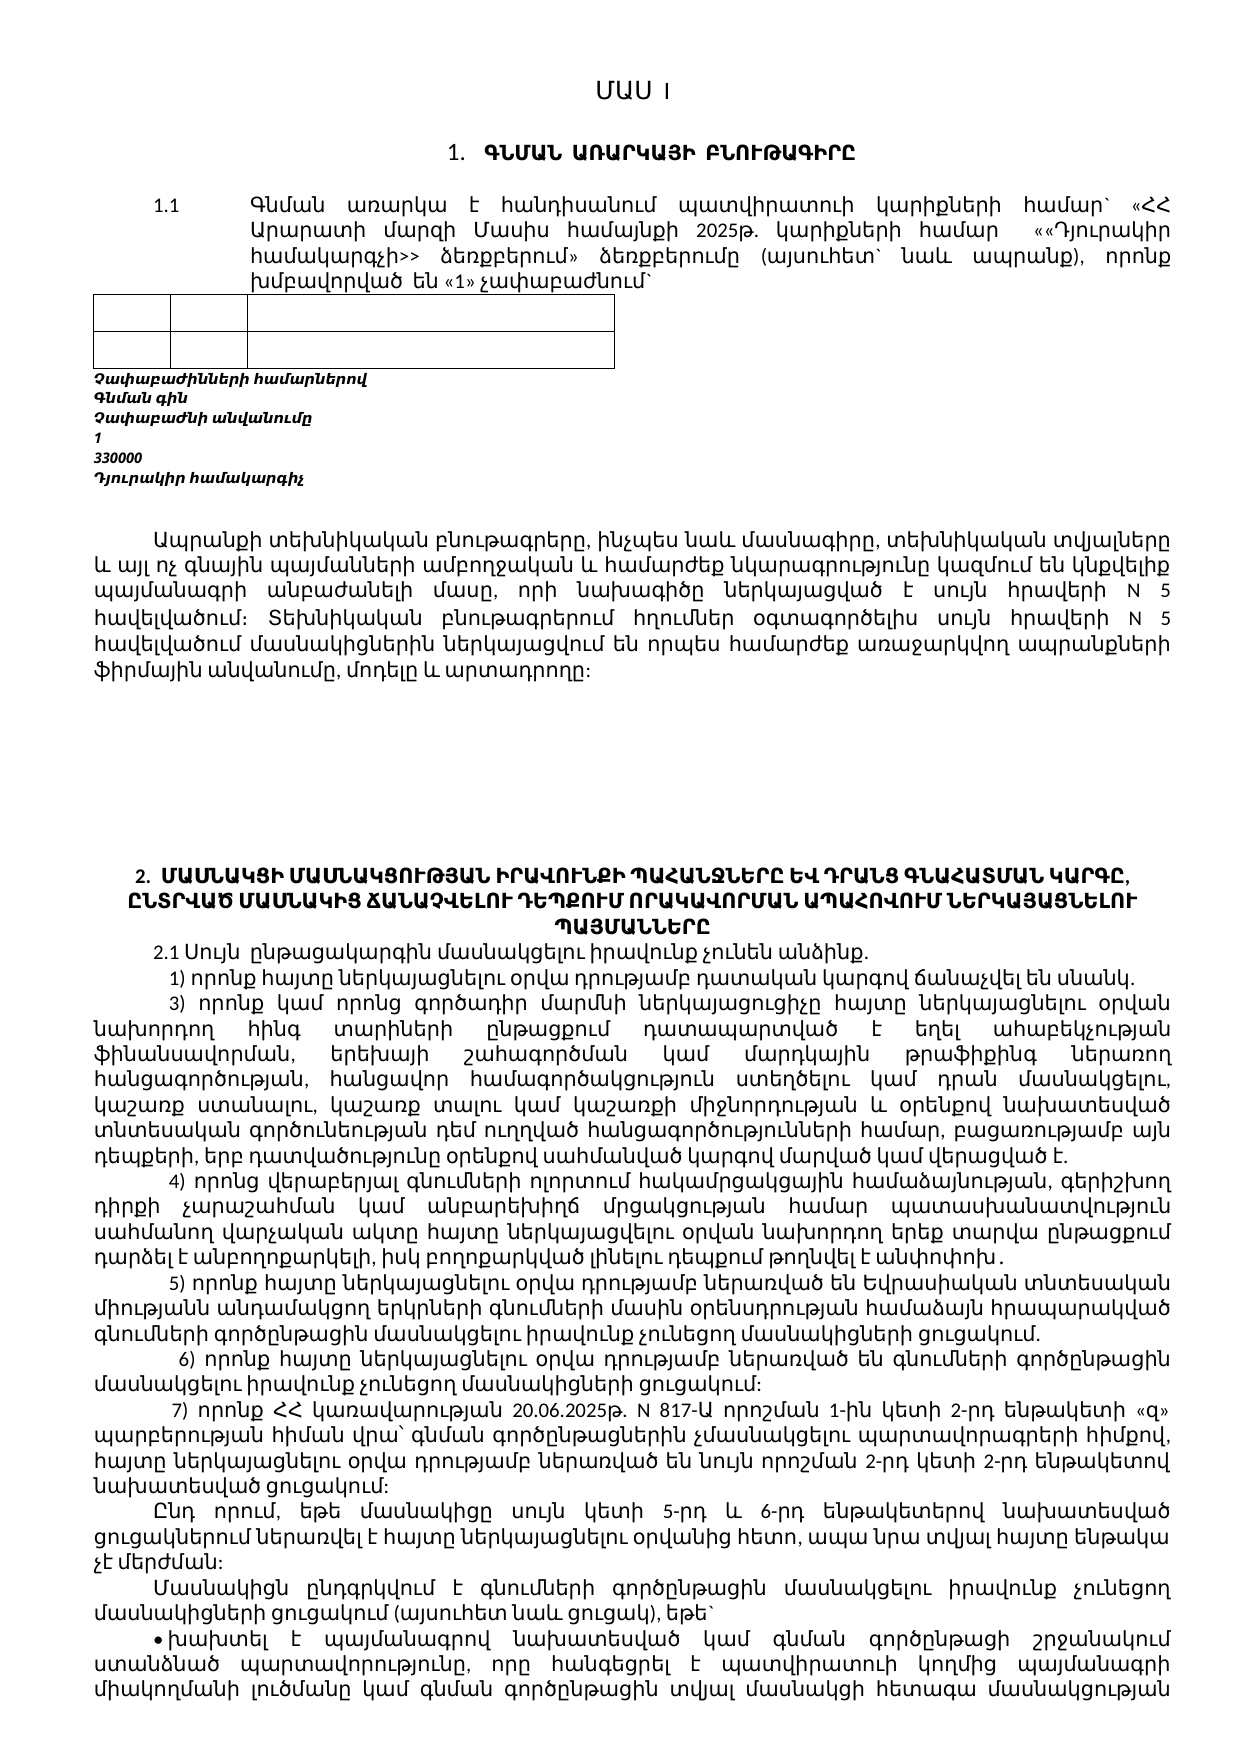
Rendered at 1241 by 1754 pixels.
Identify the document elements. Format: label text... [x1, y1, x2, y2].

text 2. ՄԱՍՆԱԿՑԻ ՄԱՍՆԱԿՑՈՒԹՅԱՆ ԻՐԱՎՈՒՆՔԻ ՊԱՀԱՆՋՆԵՐԸ ԵՎ ԴՐԱՆՑ ԳՆԱՀԱՏՄԱՆ ԿԱՐԳԸ, ԸՆՏՐՎԱԾ ՄԱՍՆԱԿԻՑ ՃԱՆԱՉՎԵԼՈՒ ԴԵՊՔՈՒՄ ՈՐԱԿԱՎՈՐՄԱՆ ԱՊԱՀՈՎՈՒՄ ՆԵՐԿԱՅԱՑՆԵԼՈՒ ՊԱՅՄԱՆՆԵՐԸ [94, 863, 1171, 939]
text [94, 1626, 1171, 1702]
text Մասնակիցն ընդգրկվում է գնումների գործընթացին մասնակցելու իրավունք չունեցող մասնակիցների ցուցակում (այսուհետ նաև ցուցակ), եթե` [94, 1575, 1171, 1626]
text 3) որոնք կամ որոնց գործադիր մարմնի ներկայացուցիչը հայտը ներկայացնելու օրվան նախորդող հինգ տարիների ընթացքում դատապարտված է եղել ահաբեկչության ֆինանսավորման, երեխայի շահագործման կամ մարդկային թրաֆիքինգ ներառող հանցագործության, հանցավոր համագործակցություն ստեղծելու կամ դրան մասնակցելու, կաշառք ստանալու, կաշառք տալու կամ կաշառքի միջնորդության և օրենքով նախատեսված տնտեսական գործունեության դեմ ուղղված հանցագործությունների համար, բացառությամբ այն դեպքերի, երբ դատվածությունը օրենքով սահմանված կարգով մարված կամ վերացված է. [94, 990, 1171, 1168]
text ՄԱՍ I [94, 75, 1171, 106]
text 7) որոնք ՀՀ կառավարության 20.06.2025թ. N 817-Ա որոշման 1-ին կետի 2-րդ ենթակետի «զ» պարբերության հիման վրա՝ գնման գործընթացներին չմասնակցելու պարտավորագրերի հիմքով, հայտը ներկայացնելու օրվա դրությամբ ներառված են նույն որոշման 2-րդ կետի 2-րդ ենթակետով նախատեսված ցուցակում: [94, 1397, 1171, 1499]
text Ապրանքի տեխնիկական բնութագրերը, ինչպես նաև մասնագիրը, տեխնիկական տվյալները և այլ ոչ գնային պայմանների ամբողջական և համարժեք նկարագրությունը կազմում են կնքվելիք պայմանագրի անբաժանելի մասը, որի նախագիծը ներկայացված է սույն հրավերի N 5 հավելվածում։ Տեխնիկական բնութագրերում հղումներ օգտագործելիս սույն հրավերի N 5 հավելվածում մասնակիցներին ներկայացվում են որպես համարժեք առաջարկվող ապրանքների ֆիրմային անվանումը, մոդելը և արտադրողը: [94, 527, 1171, 682]
list ԳՆՄԱՆ ԱՌԱՐԿԱՅԻ ԲՆՈՒԹԱԳԻՐԸ [131, 136, 1171, 167]
text 1) որոնք հայտը ներկայացնելու օրվա դրությամբ դատական կարգով ճանաչվել են սնանկ. [94, 965, 1171, 990]
subtitle Գնման առարկա է հանդիսանում պատվիրատուի կարիքների համար` «ՀՀ Արարատի մարզի Մասիս համայնքի 2025թ. կարիքների համար ««Դյուրակիր համակարգչի>> ձեռքբերում» ձեռքբերումը (այսուհետ` նաև ապրանք), որոնք խմբավորված են «1» չափաբաժնում` [153, 192, 1171, 294]
text Ընդ որում, եթե մասնակիցը սույն կետի 5-րդ և 6-րդ ենթակետերով նախատեսված ցուցակներում ներառվել է հայտը ներկայացնելու օրվանից հետո, ապա նրա տվյալ հայտը ենթակա չէ մերժման: [94, 1499, 1171, 1575]
text 4) որոնց վերաբերյալ գնումների ոլորտում հակամրցակցային համաձայնության, գերիշխող դիրքի չարաշահման կամ անբարեխիղճ մրցակցության համար պատասխանատվություն սահմանող վարչական ակտը հայտը ներկայացվելու օրվան նախորդող երեք տարվա ընթացքում դարձել է անբողոքարկելի, իսկ բողոքարկված լինելու դեպքում թողնվել է անփոփոխ․ [94, 1168, 1171, 1270]
text 5) որոնք հայտը ներկայացնելու օրվա դրությամբ ներառված են Եվրասիական տնտեսական միությանն անդամակցող երկրների գնումների մասին օրենսդրության համաձայն հրապարակված գնումների գործընթացին մասնակցելու իրավունք չունեցող մասնակիցների ցուցակում. [94, 1270, 1171, 1346]
text 6) որոնք հայտը ներկայացնելու օրվա դրությամբ ներառված են գնումների գործընթացին մասնակցելու իրավունք չունեցող մասնակիցների ցուցակում: [94, 1346, 1171, 1397]
text 2.1 Սույն ընթացակարգին մասնակցելու իրավունք չունեն անձինք. [94, 939, 1171, 965]
